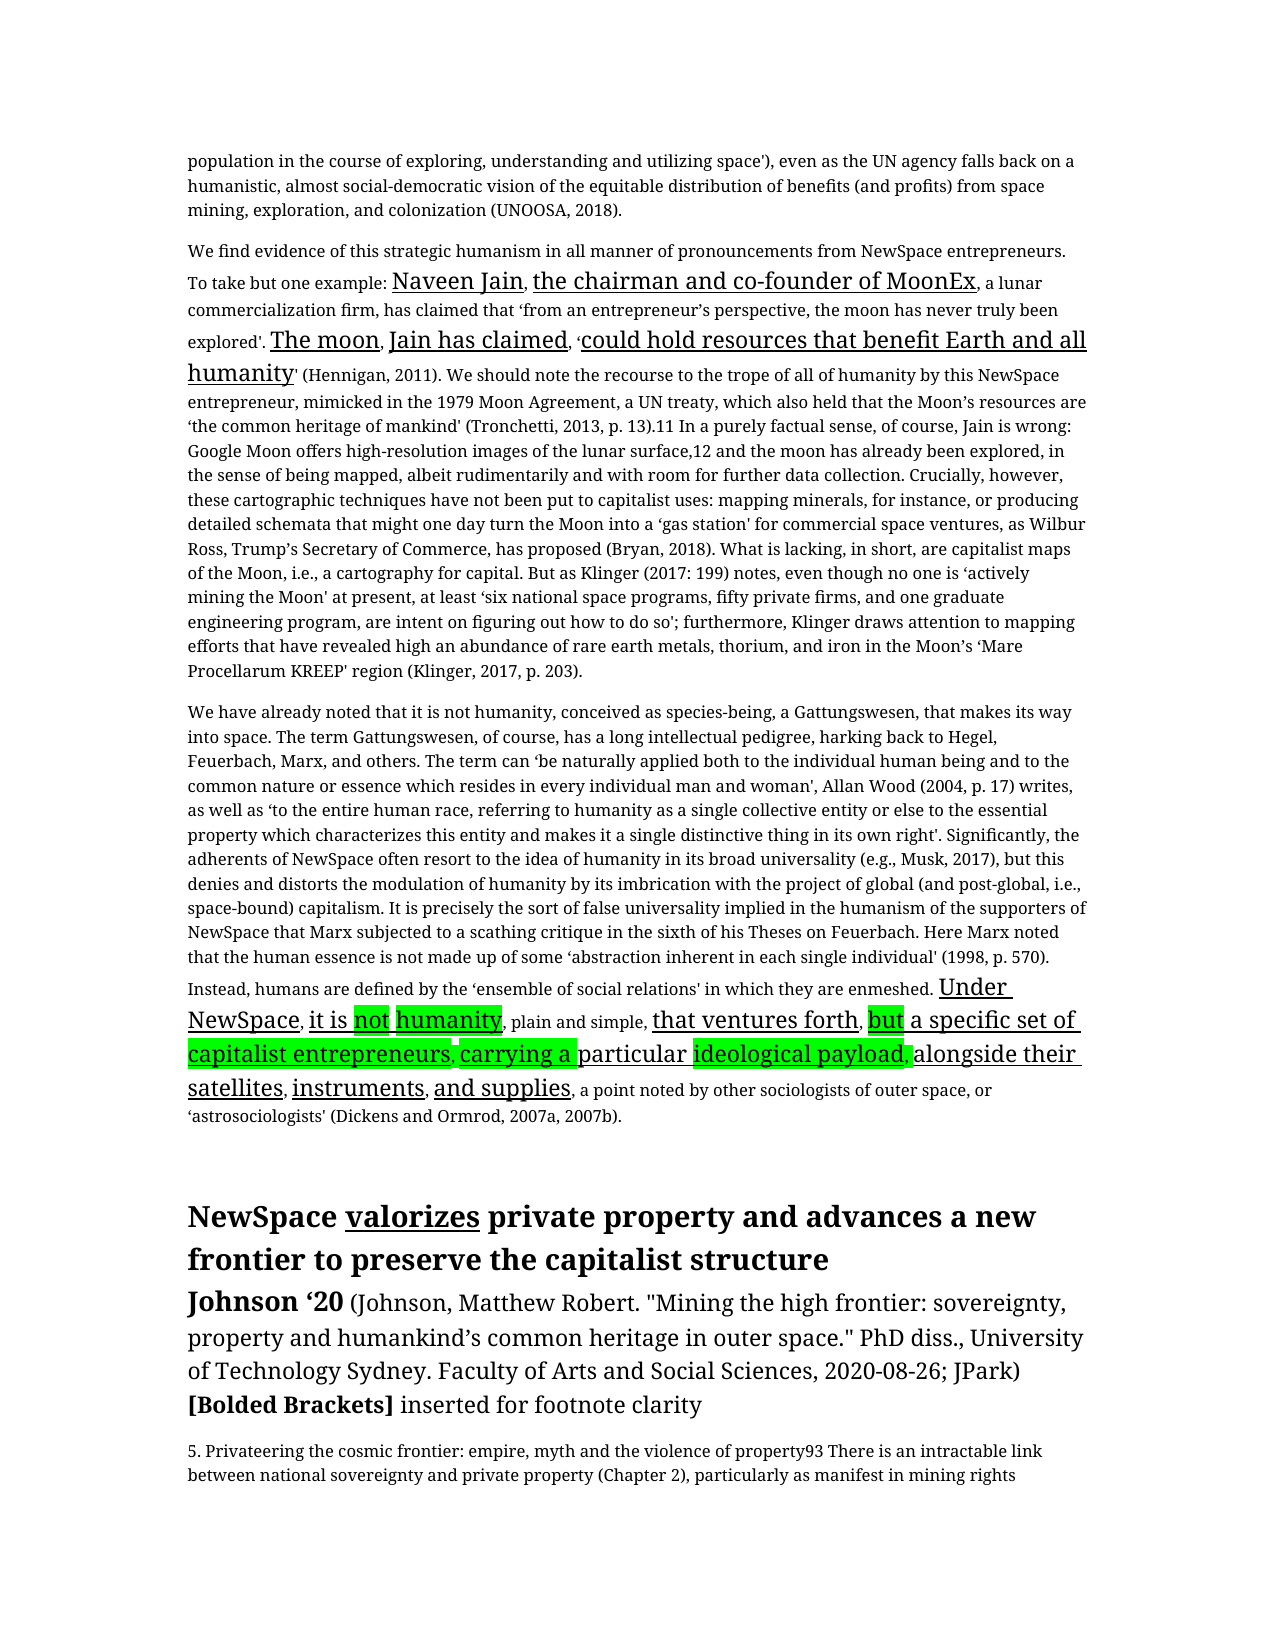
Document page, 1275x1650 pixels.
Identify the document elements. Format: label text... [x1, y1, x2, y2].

text We find evidence of this strategic humanism in all manner of pronouncements from NewSpace entrepreneurs. To take but one example: Naveen Jain, the chairman and co-founder of MoonEx, a lunar commercialization firm, has claimed that ‘from an entrepreneur’s perspective, the moon has never truly been explored'. The moon, Jain has claimed, ‘could hold resources that benefit Earth and all humanity' (Hennigan, 2011). We should note the recourse to the trope of all of humanity by this NewSpace entrepreneur, mimicked in the 1979 Moon Agreement, a UN treaty, which also held that the Moon’s resources are ‘the common heritage of mankind' (Tronchetti, 2013, p. 13).11 In a purely factual sense, of course, Jain is wrong: Google Moon offers high-resolution images of the lunar surface,12 and the moon has already been explored, in the sense of being mapped, albeit rudimentarily and with room for further data collection. Crucially, however, these cartographic techniques have not been put to capitalist uses: mapping minerals, for instance, or producing detailed schemata that might one day turn the Moon into a ‘gas station' for commercial space ventures, as Wilbur Ross, Trump’s Secretary of Commerce, has proposed (Bryan, 2018). What is lacking, in short, are capitalist maps of the Moon, i.e., a cartography for capital. But as Klinger (2017: 199) notes, even though no one is ‘actively mining the Moon' at present, at least ‘six national space programs, fifty private firms, and one graduate engineering program, are intent on figuring out how to do so'; furthermore, Klinger draws attention to mapping efforts that have revealed high an abundance of rare earth metals, thorium, and iron in the Moon’s ‘Mare Procellarum KREEP' region (Klinger, 2017, p. 203). [187, 240, 1087, 682]
text We have already noted that it is not humanity, conceived as species-being, a Gattungswesen, that makes its way into space. The term Gattungswesen, of course, has a long intellectual pedigree, harking back to Hegel, Feuerbach, Marx, and others. The term can ‘be naturally applied both to the individual human being and to the common nature or essence which resides in every individual man and woman', Allan Wood (2004, p. 17) writes, as well as ‘to the entire human race, referring to humanity as a single collective entity or else to the essential property which characterizes this entity and makes it a single distinctive thing in its own right'. Significantly, the adherents of NewSpace often resort to the idea of humanity in its broad universality (e.g., Musk, 2017), but this denies and distorts the modulation of humanity by its imbrication with the project of global (and post-global, i.e., space-bound) capitalism. It is precisely the sort of false universality implied in the humanism of the supporters of NewSpace that Marx subjected to a scathing critique in the sixth of his Theses on Feuerbach. Here Marx noted that the human essence is not made up of some ‘abstraction inherent in each single individual' (1998, p. 570). Instead, humans are defined by the ‘ensemble of social relations' in which they are enmeshed. Under NewSpace, it is not humanity, plain and simple, that ventures forth, but a specific set of capitalist entrepreneurs, carrying a particular ideological payload, alongside their satellites, instruments, and supplies, a point noted by other sociologists of outer space, or ‘astrosociologists' (Dickens and Ormrod, 2007a, 2007b). [187, 701, 1087, 1128]
subtitle NewSpace valorizes private property and advances a new frontier to preserve the capitalist structure [187, 1197, 1087, 1279]
text Johnson ‘20 (Johnson, Matthew Robert. "Mining the high frontier: sovereignty, property and humankind’s common heritage in outer space." PhD diss., University of Technology Sydney. Faculty of Arts and Social Sciences, 2020-08-26; JPark) [Bolded Brackets] inserted for footnote clarity [187, 1282, 1087, 1420]
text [187, 150, 1087, 222]
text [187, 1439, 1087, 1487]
